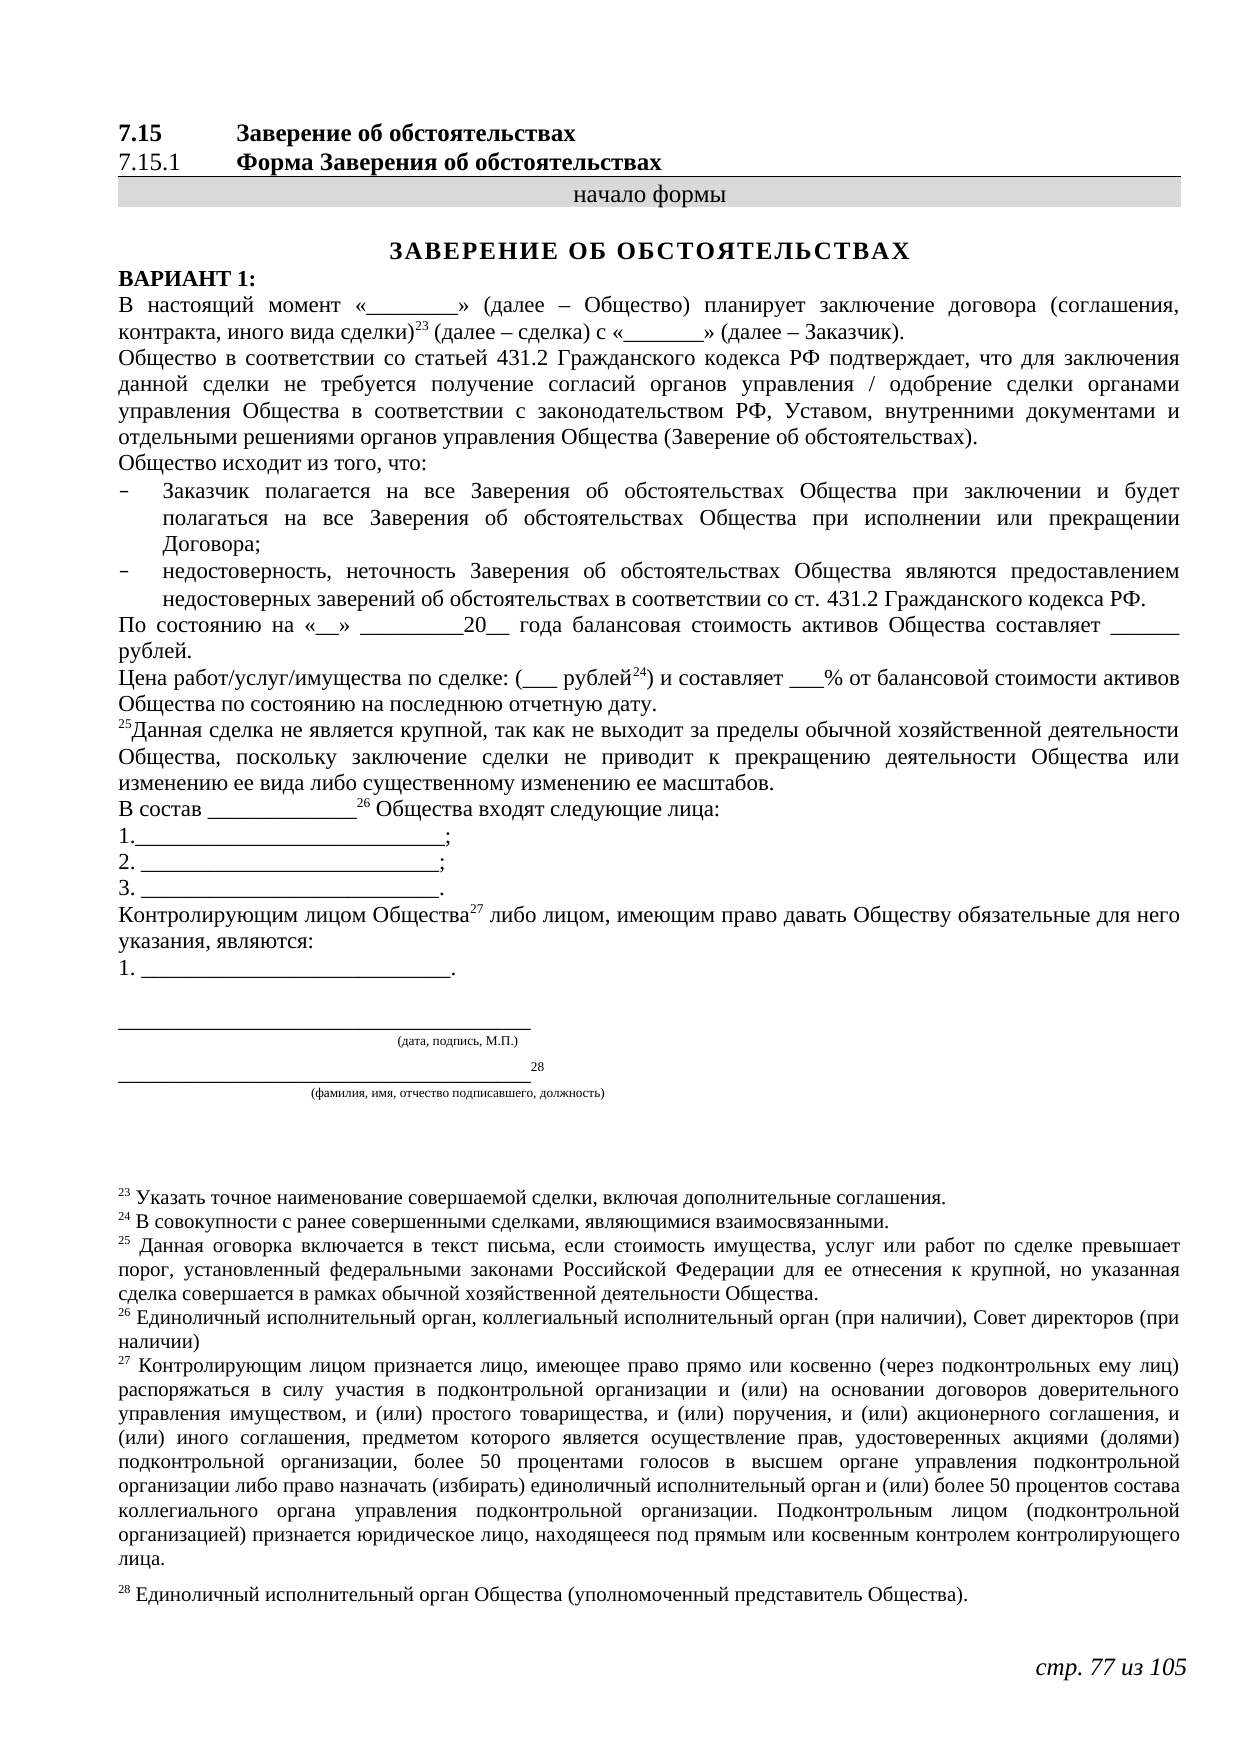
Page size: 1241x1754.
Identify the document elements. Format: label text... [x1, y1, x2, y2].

list Форма Заверения об обстоятельствах [118, 147, 1181, 176]
text Контролирующим лицом Общества либо лицом, имеющим право давать Обществу обязательные для него указания, являются: [118, 901, 1181, 953]
text Общество в соответствии со статьей 431.2 Гражданского кодекса РФ подтверждает, что для заключения данной сделки не требуется получение согласий органов управления / одобрение сделки органами управления Общества в соответствии с законодательством РФ, Уставом, внутренними документами и отдельными решениями органов управления Общества (Заверение об обстоятельствах). [118, 344, 1181, 449]
text 3. __________________________. [118, 874, 1181, 901]
text ВАРИАНТ 1: [118, 265, 1181, 291]
subtitle Заверение об обстоятельствах [118, 118, 1181, 147]
text В настоящий момент «________» (далее – Общество) планирует заключение договора (соглашения, контракта, иного вида сделки) (далее – сделка) с «_______» (далее – Заказчик). [118, 291, 1181, 344]
text (дата, подпись, М.П.) [118, 1033, 797, 1059]
text Цена работ/услуг/имущества по сделке: (___ рублей) и составляет ___% от балансовой стоимости активов Общества по состоянию на последнюю отчетную дату. [118, 664, 1181, 716]
text В состав _____________ Общества входят следующие лица: [118, 795, 1181, 822]
text Данная сделка не является крупной, так как не выходит за пределы обычной хозяйственной деятельности Общества, поскольку заключение сделки не приводит к прекращению деятельности Общества или изменению ее вида либо существенному изменению ее масштабов. [118, 716, 1181, 795]
text Заверение об обстоятельствах [118, 236, 1181, 265]
list недостоверность, неточность Заверения об обстоятельствах Общества являются предоставлением недостоверных заверений об обстоятельствах в соответствии со ст. 431.2 Гражданского кодекса РФ. [118, 557, 1181, 611]
text (фамилия, имя, отчество подписавшего, должность) [118, 1085, 797, 1112]
text 1. ___________________________. [118, 953, 1181, 980]
text ____________________________________ [118, 1006, 1181, 1033]
list Заказчик полагается на все Заверения об обстоятельствах Общества при заключении и будет полагаться на все Заверения об обстоятельствах Общества при исполнении или прекращении Договора; [118, 476, 1181, 557]
text Общество исходит из того, что: [118, 449, 1181, 476]
text 1.___________________________; [118, 822, 1181, 848]
text начало формы [118, 177, 1181, 207]
text По состоянию на «__» _________20__ года балансовая стоимость активов Общества составляет ______ рублей. [118, 611, 1181, 664]
text ____________________________________ [118, 1059, 1181, 1085]
text 2. __________________________; [118, 848, 1181, 874]
